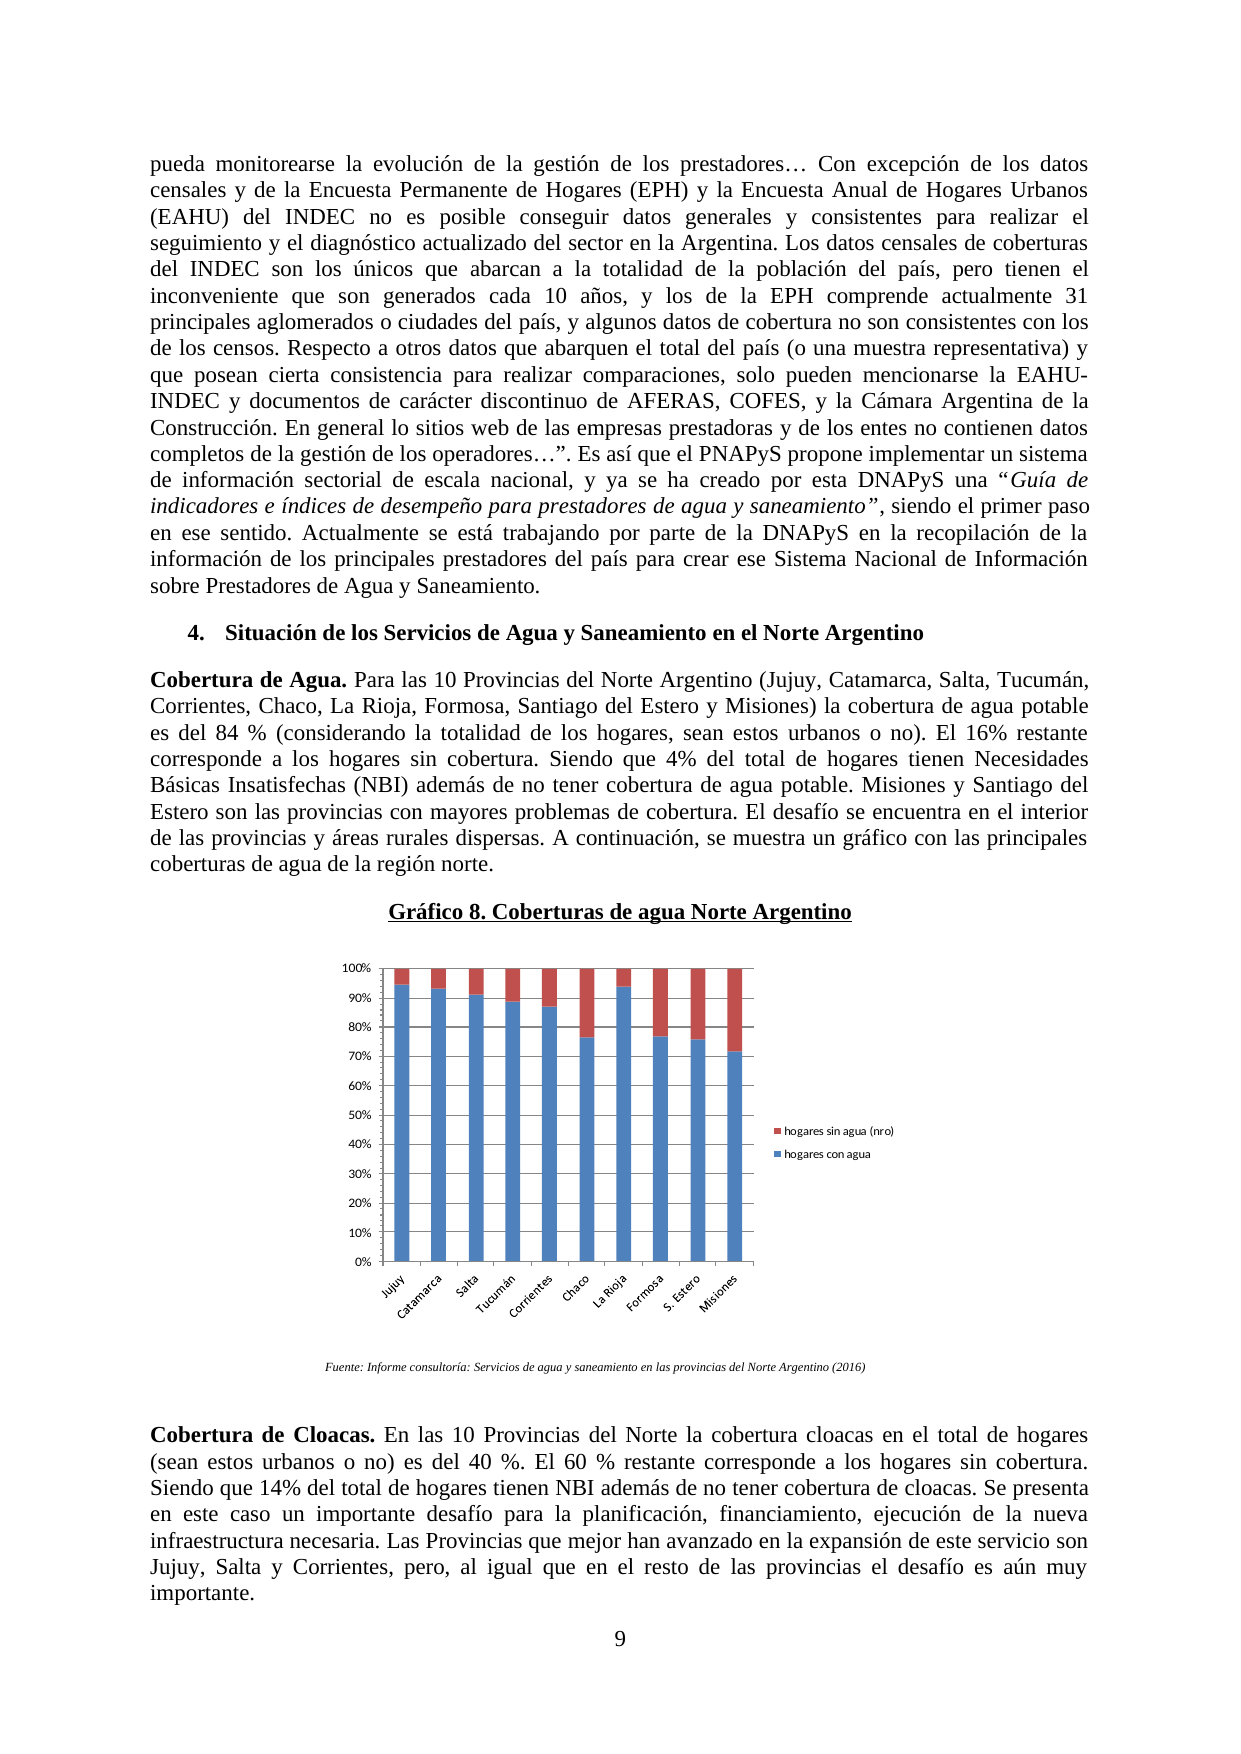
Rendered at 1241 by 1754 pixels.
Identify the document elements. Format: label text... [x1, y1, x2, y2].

text Fuente: Informe consultoría: Servicios de agua y saneamiento en las provincias del Norte Argentino (2016) [150, 1360, 1090, 1374]
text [150, 150, 1090, 598]
text Cobertura de Cloacas. En las 10 Provincias del Norte la cobertura cloacas en el total de hogares (sean estos urbanos o no) es del 40 %. El 60 % restante corresponde a los hogares sin cobertura. Siendo que 14% del total de hogares tienen NBI además de no tener cobertura de cloacas. Se presenta en este caso un importante desafío para la planificación, financiamiento, ejecución de la nueva infraestructura necesaria. Las Provincias que mejor han avanzado en la expansión de este servicio son Jujuy, Salta y Corrientes, pero, al igual que en el resto de las provincias el desafío es aún muy importante. [150, 1421, 1090, 1606]
text Cobertura de Agua. Para las 10 Provincias del Norte Argentino (Jujuy, Catamarca, Salta, Tucumán, Corrientes, Chaco, La Rioja, Formosa, Santiago del Estero y Misiones) la cobertura de agua potable es del 84 % (considerando la totalidad de los hogares, sean estos urbanos o no). El 16% restante corresponde a los hogares sin cobertura. Siendo que 4% del total de hogares tienen Necesidades Básicas Insatisfechas (NBI) además de no tener cobertura de agua potable. Misiones y Santiago del Estero son las provincias con mayores problemas de cobertura. El desafío se encuentra en el interior de las provincias y áreas rurales dispersas. A continuación, se muestra un gráfico con las principales coberturas de agua de la región norte. [150, 666, 1090, 877]
text Gráfico 8. Coberturas de agua Norte Argentino [150, 898, 1090, 924]
list Situación de los Servicios de Agua y Saneamiento en el Norte Argentino [187, 619, 1090, 645]
